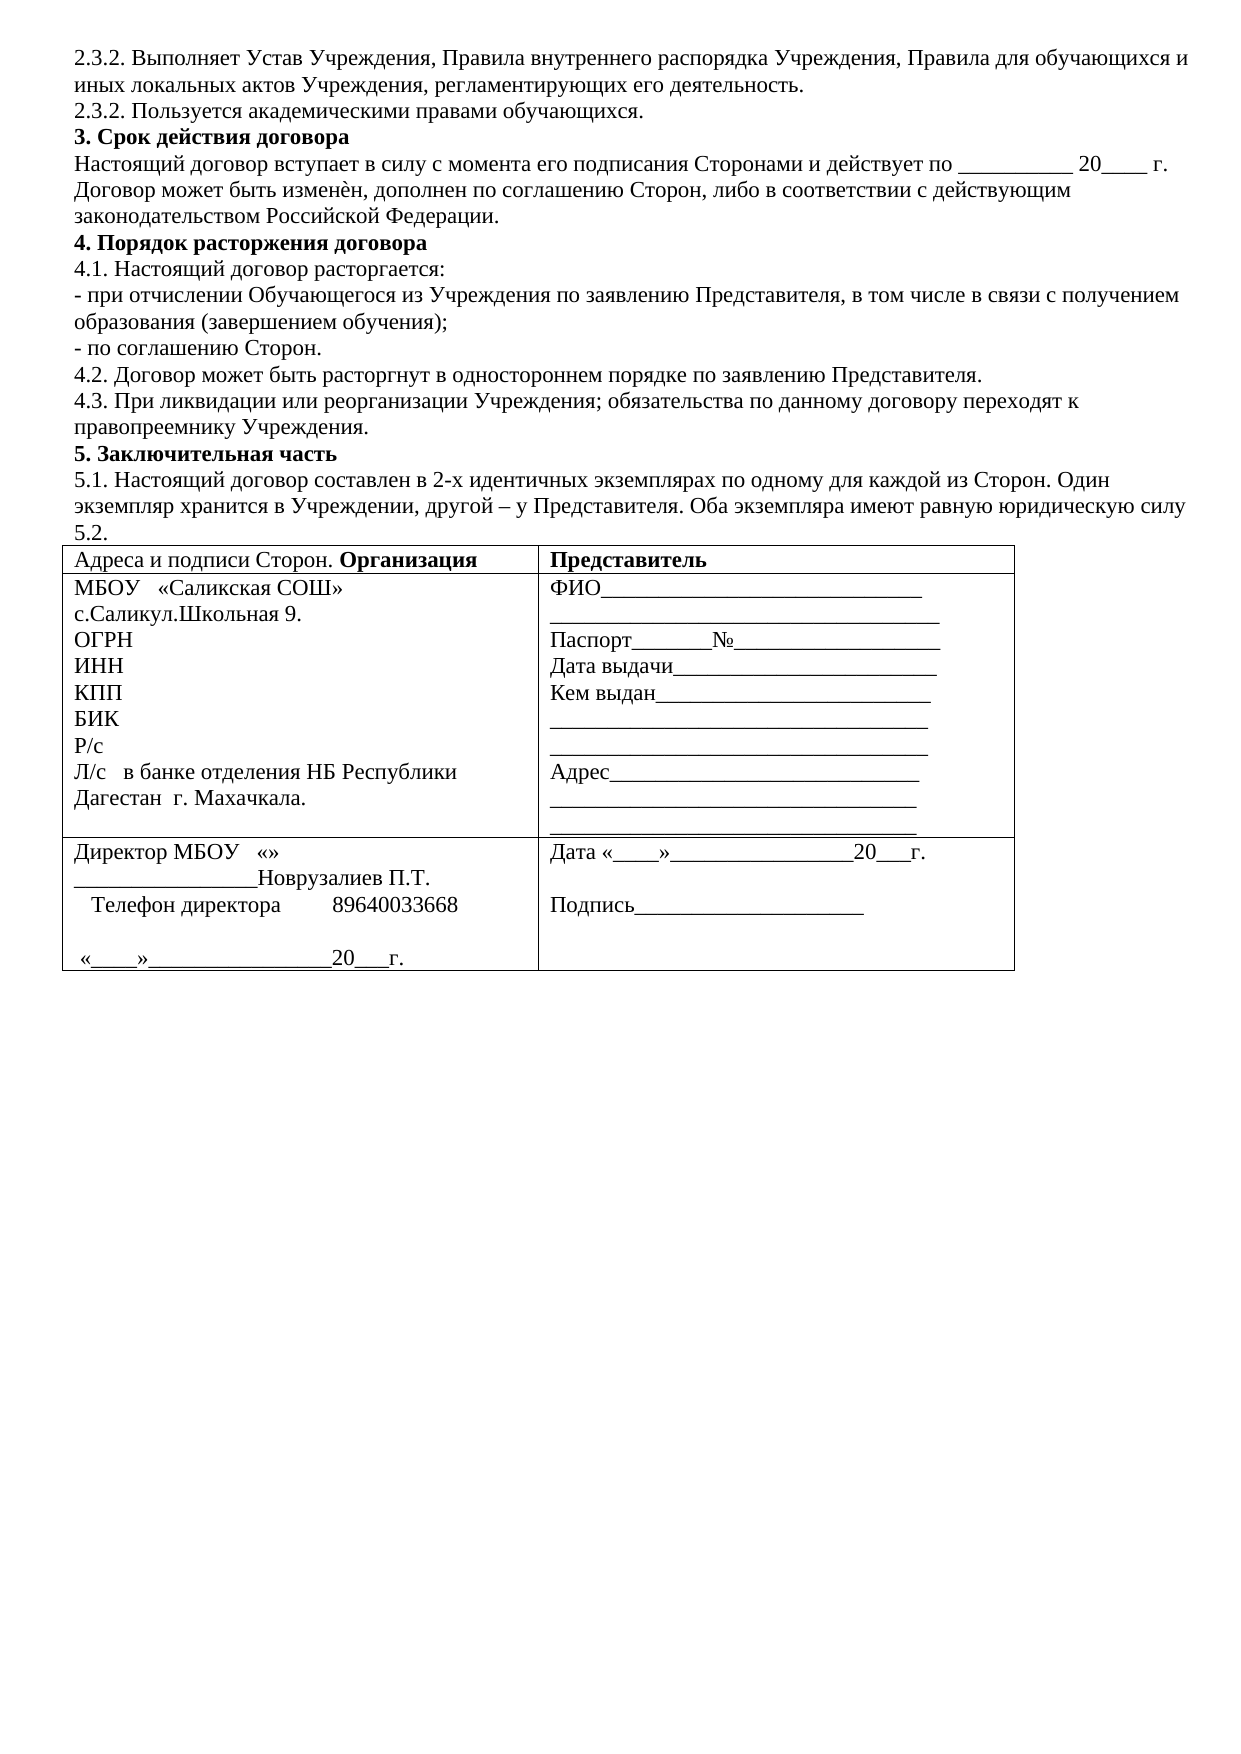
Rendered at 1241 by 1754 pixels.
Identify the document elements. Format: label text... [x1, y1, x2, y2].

text 4.3. При ликвидации или реорганизации Учреждения; обязательства по данному договору переходят к правопреемнику Учреждения. [74, 387, 1196, 440]
text Договор может быть изменѐн, дополнен по соглашению Сторон, либо в соответствии с действующим законодательством Российской Федерации. [74, 176, 1196, 229]
text 4. Порядок расторжения договора [74, 229, 1196, 255]
table_cell ФИО____________________________ __________________________________ Паспорт_______№__________________ Дата выдачи_______________________ Кем выдан________________________ _________________________________ _________________________________ Адрес___________________________ ________________________________ ________________________________ [539, 574, 1014, 837]
text 2.3.2. Выполняет Устав Учреждения, Правила внутреннего распорядка Учреждения, Правила для обучающихся и иных локальных актов Учреждения, регламентирующих его деятельность. [74, 44, 1196, 97]
table_header Представитель [539, 546, 1014, 572]
text 4.2. Договор может быть расторгнут в одностороннем порядке по заявлению Представителя. [74, 361, 1196, 387]
text - при отчислении Обучающегося из Учреждения по заявлению Представителя, в том числе в связи с получением образования (завершением обучения); [74, 282, 1196, 334]
text Настоящий договор вступает в силу с момента его подписания Сторонами и действует по __________ 20____ г. [74, 150, 1196, 176]
table_cell Дата «____»________________20___г. Подпись____________________ [539, 838, 1014, 970]
text 5.2. [74, 519, 1196, 545]
text - по соглашению Сторон. [74, 334, 1196, 361]
table_header Адреса и подписи Сторон. Организация [63, 546, 538, 572]
text 5.1. Настоящий договор составлен в 2-х идентичных экземплярах по одному для каждой из Сторон. Один экземпляр хранится в Учреждении, другой – у Представителя. Оба экземпляра имеют равную юридическую силу [74, 466, 1196, 519]
table_cell Директор МБОУ «» ________________Новрузалиев П.Т. Телефон директора 89640033668 «____»________________20___г. [63, 838, 538, 970]
text 3. Срок действия договора [74, 123, 1196, 150]
text 2.3.2. Пользуется академическими правами обучающихся. [74, 97, 1196, 123]
text 5. Заключительная часть [74, 440, 1196, 466]
table_cell МБОУ «Саликская СОШ» с.Саликул.Школьная 9. ОГРН ИНН КПП БИК Р/с Л/с в банке отделения НБ Республики Дагестан г. Махачкала. [63, 574, 538, 837]
text 4.1. Настоящий договор расторгается: [74, 255, 1196, 282]
